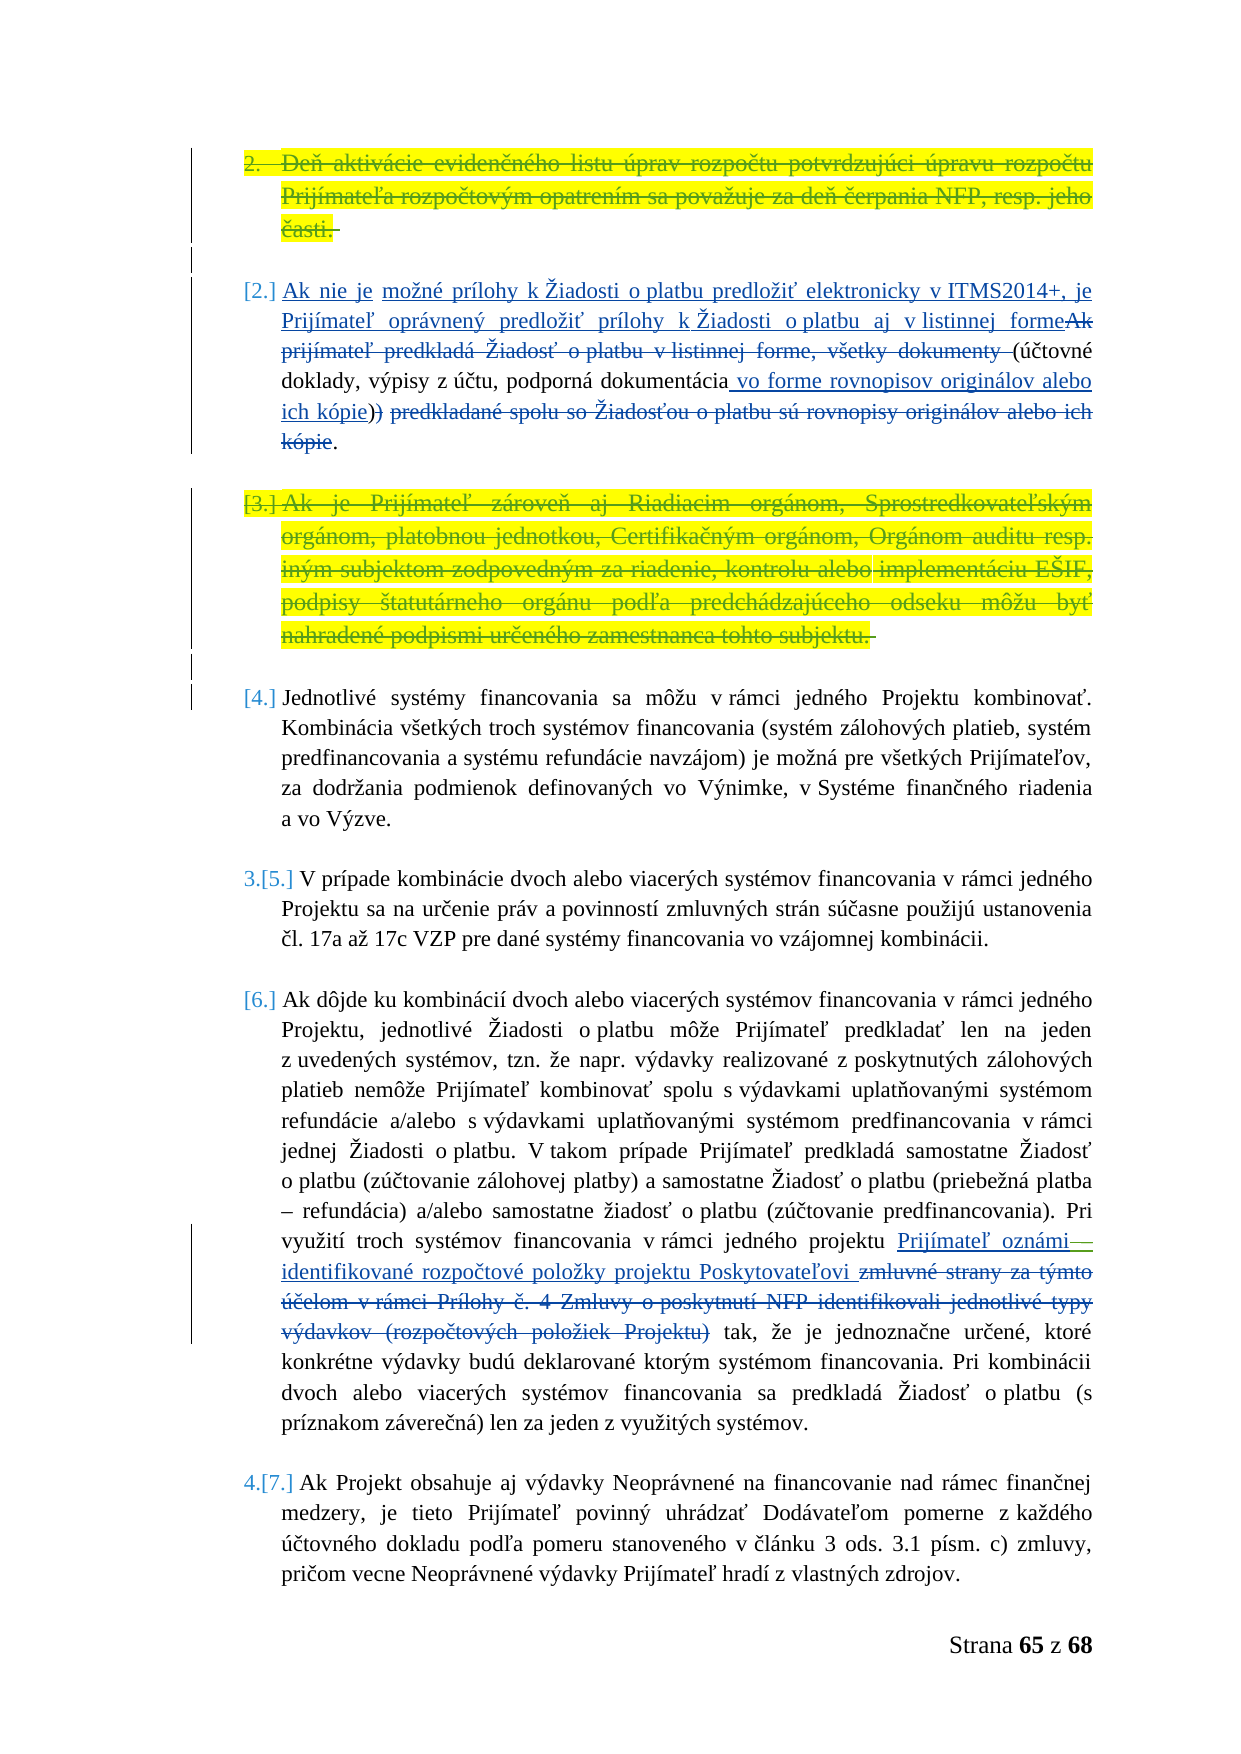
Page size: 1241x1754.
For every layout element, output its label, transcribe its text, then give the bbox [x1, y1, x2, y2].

list Jednotlivé systémy financovania sa môžu v rámci jedného Projektu kombinovať. Kombinácia všetkých troch systémov financovania (systém zálohových platieb, systém predfinancovania a systému refundácie navzájom) je možná pre všetkých Prijímateľov, za dodržania podmienok definovaných vo Výnimke, v Systéme finančného riadenia a vo Výzve. [244, 684, 1092, 831]
list Ak Projekt obsahuje aj výdavky Neoprávnené na financovanie nad rámec finančnej medzery, je tieto Prijímateľ povinný uhrádzať Dodávateľom pomerne z každého účtovného dokladu podľa pomeru stanoveného v článku 3 ods. 3.1 písm. c) zmluvy, pričom vecne Neoprávnené výdavky Prijímateľ hradí z vlastných zdrojov. [244, 1469, 1092, 1586]
list Ak dôjde ku kombinácií dvoch alebo viacerých systémov financovania v rámci jedného Projektu, jednotlivé Žiadosti o platbu môže Prijímateľ predkladať len na jeden z uvedených systémov, tzn. že napr. výdavky realizované z poskytnutých zálohových platieb nemôže Prijímateľ kombinovať spolu s výdavkami uplatňovanými systémom refundácie a/alebo s výdavkami uplatňovanými systémom predfinancovania v rámci jednej Žiadosti o platbu. V takom prípade Prijímateľ predkladá samostatne Žiadosť o platbu (zúčtovanie zálohovej platby) a samostatne Žiadosť o platbu (priebežná platba – refundácia) a/alebo samostatne žiadosť o platbu (zúčtovanie predfinancovania). Pri využití troch systémov financovania v rámci jedného projektu tak, že je jednoznačne určené, ktoré konkrétne výdavky budú deklarované ktorým systémom financovania. Pri kombinácii dvoch alebo viacerých systémov financovania sa predkladá Žiadosť o platbu (s príznakom záverečná) len za jeden z využitých systémov. [244, 986, 1092, 1435]
list (účtovné doklady, výpisy z účtu, podporná dokumentácia) . [244, 277, 1092, 454]
list V prípade kombinácie dvoch alebo viacerých systémov financovania v rámci jedného Projektu sa na určenie práv a povinností zmluvných strán súčasne použijú ustanovenia čl. 17a až 17c VZP pre dané systémy financovania vo vzájomnej kombinácii. [244, 865, 1092, 952]
